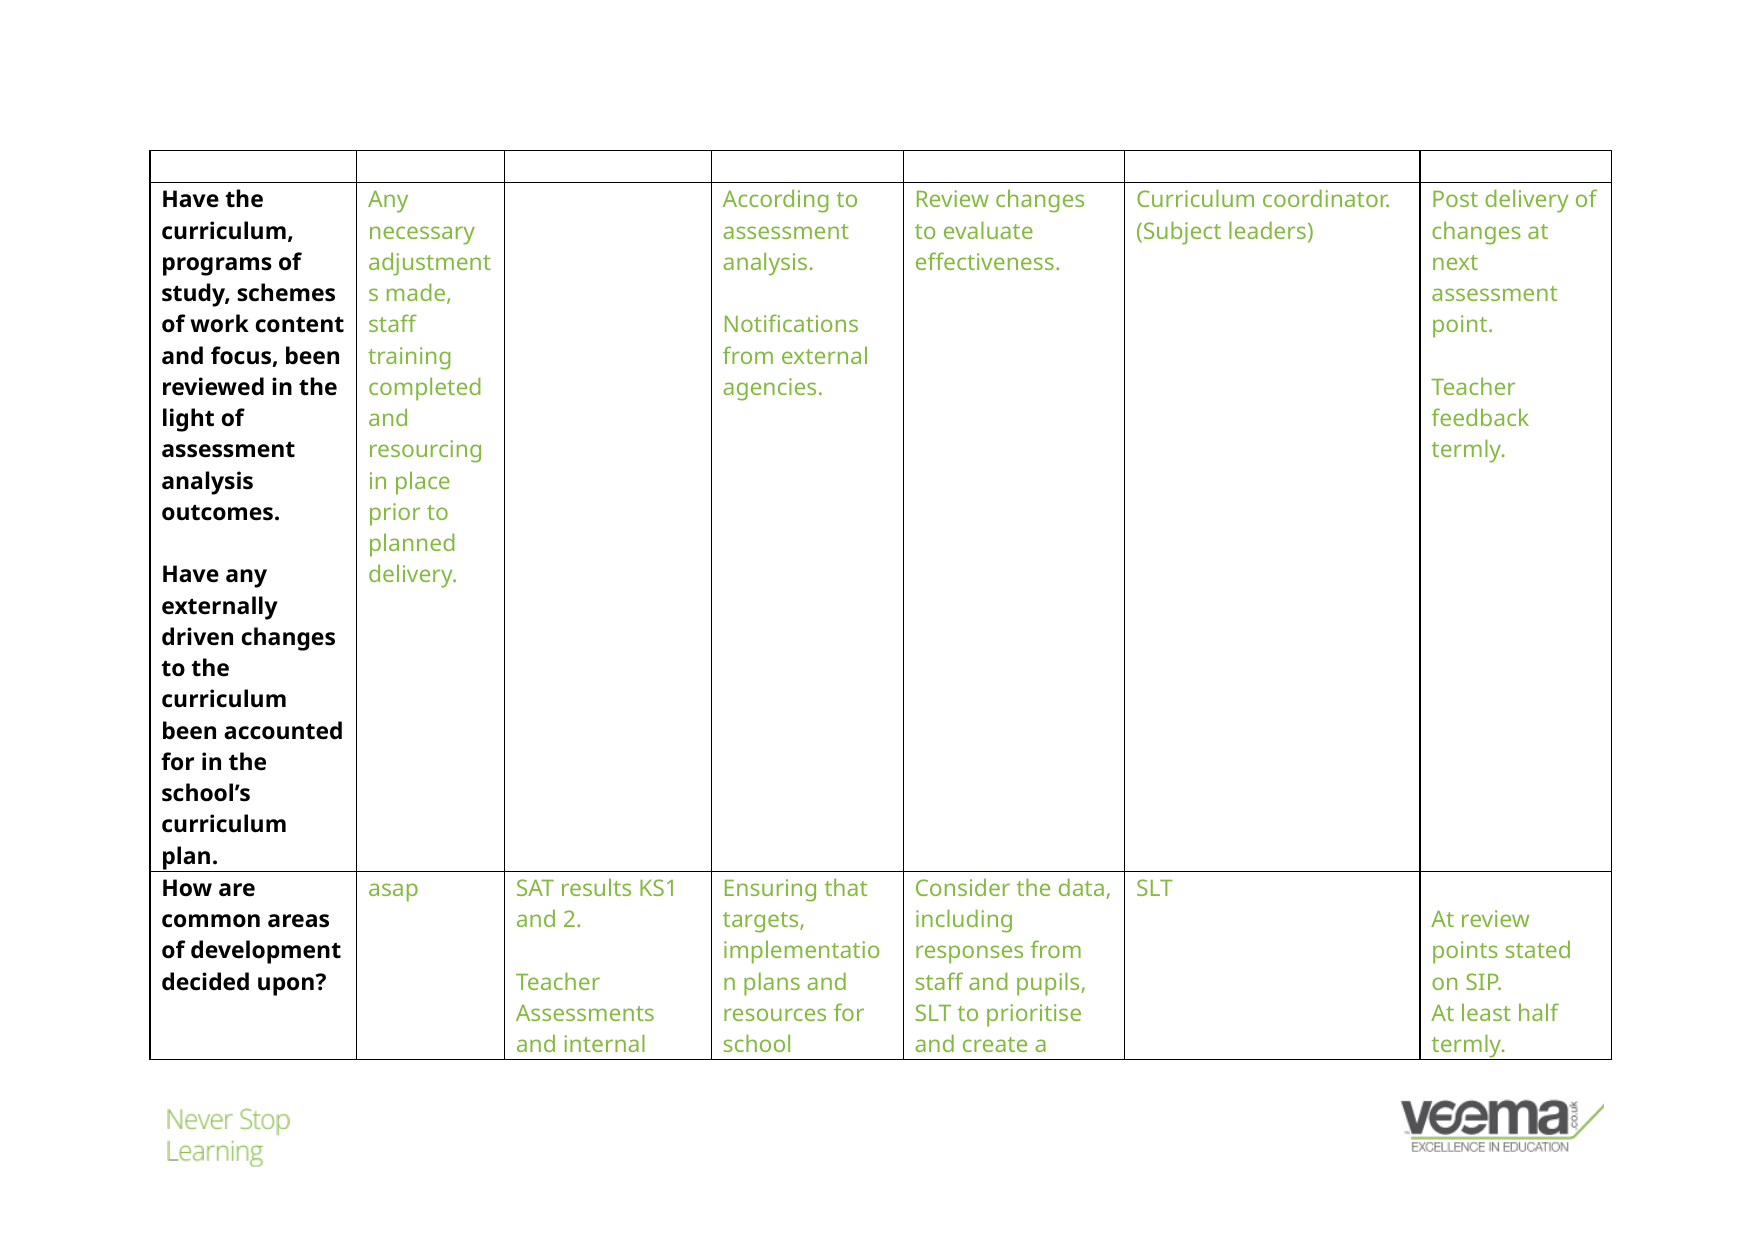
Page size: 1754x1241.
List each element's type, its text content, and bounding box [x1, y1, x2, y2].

table_cell asap [357, 872, 504, 1059]
table_cell [505, 183, 711, 871]
table_cell Any necessary adjustments made, staff training completed and resourcing in place prior to planned delivery. [357, 183, 504, 871]
table_cell Have the curriculum, programs of study, schemes of work content and focus, been reviewed in the light of assessment analysis outcomes. Have any externally driven changes to the curriculum been accounted for in the school’s curriculum plan. [151, 183, 356, 871]
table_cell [357, 151, 504, 182]
table_cell Curriculum coordinator. (Subject leaders) [1125, 183, 1419, 871]
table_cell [712, 151, 903, 182]
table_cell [1421, 872, 1611, 1059]
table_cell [712, 872, 903, 1059]
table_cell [904, 151, 1124, 182]
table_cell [904, 872, 1124, 1059]
table_cell SLT [1125, 872, 1419, 1059]
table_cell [505, 872, 711, 1059]
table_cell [1125, 151, 1419, 182]
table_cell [505, 151, 711, 182]
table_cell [1421, 151, 1611, 182]
table_cell Review changes to evaluate effectiveness. [904, 183, 1124, 871]
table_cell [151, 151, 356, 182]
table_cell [151, 872, 356, 1059]
table_cell Post delivery of changes at next assessment point. Teacher feedback termly. [1421, 183, 1611, 871]
table_cell According to assessment analysis. Notifications from external agencies. [712, 183, 903, 871]
